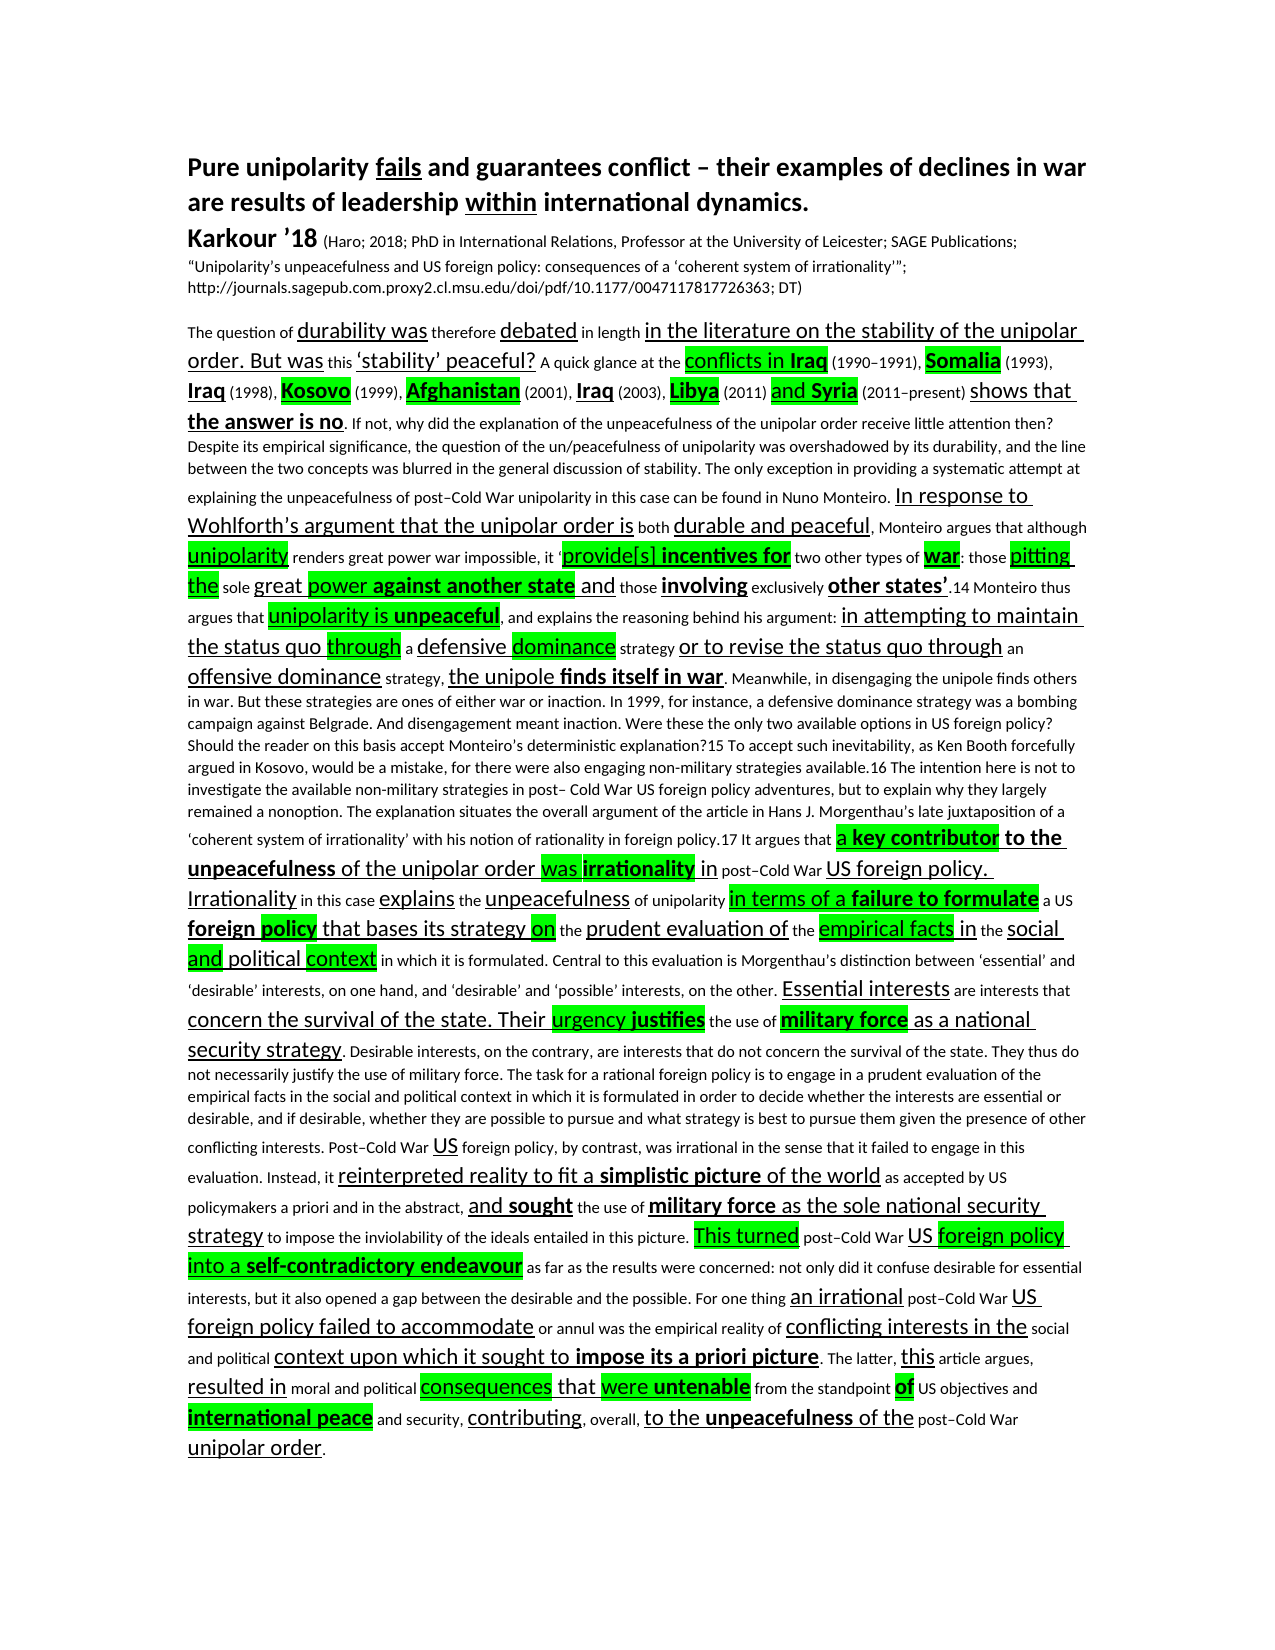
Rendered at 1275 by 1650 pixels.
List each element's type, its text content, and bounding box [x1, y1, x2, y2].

subtitle Pure unipolarity fails and guarantees conflict – their examples of declines in war are results of leadership within international dynamics. [187, 150, 1087, 219]
text Karkour ’18 (Haro; 2018; PhD in International Relations, Professor at the University of Leicester; SAGE Publications; “Unipolarity’s unpeacefulness and US foreign policy: consequences of a ‘coherent system of irrationality’”; http://journals.sagepub.com.proxy2.cl.msu.edu/doi/pdf/10.1177/0047117817726363; DT) [187, 221, 1087, 298]
text The question of durability was therefore debated in length in the literature on the stability of the unipolar order. But was this ‘stability’ peaceful? A quick glance at the conflicts in Iraq (1990–1991), Somalia (1993), Iraq (1998), Kosovo (1999), Afghanistan (2001), Iraq (2003), Libya (2011) and Syria (2011–present) shows that the answer is no. If not, why did the explanation of the unpeacefulness of the unipolar order receive little attention then? Despite its empirical significance, the question of the un/peacefulness of unipolarity was overshadowed by its durability, and the line between the two concepts was blurred in the general discussion of stability. The only exception in providing a systematic attempt at explaining the unpeacefulness of post–Cold War unipolarity in this case can be found in Nuno Monteiro. In response to Wohlforth’s argument that the unipolar order is both durable and peaceful, Monteiro argues that although unipolarity renders great power war impossible, it ‘provide[s] incentives for two other types of war: those pitting the sole great power against another state and those involving exclusively other states’.14 Monteiro thus argues that unipolarity is unpeaceful, and explains the reasoning behind his argument: in attempting to maintain the status quo through a defensive dominance strategy or to revise the status quo through an offensive dominance strategy, the unipole finds itself in war. Meanwhile, in disengaging the unipole finds others in war. But these strategies are ones of either war or inaction. In 1999, for instance, a defensive dominance strategy was a bombing campaign against Belgrade. And disengagement meant inaction. Were these the only two available options in US foreign policy? Should the reader on this basis accept Monteiro’s deterministic explanation?15 To accept such inevitability, as Ken Booth forcefully argued in Kosovo, would be a mistake, for there were also engaging non-military strategies available.16 The intention here is not to investigate the available non-military strategies in post– Cold War US foreign policy adventures, but to explain why they largely remained a nonoption. The explanation situates the overall argument of the article in Hans J. Morgenthau’s late juxtaposition of a ‘coherent system of irrationality’ with his notion of rationality in foreign policy.17 It argues that a key contributor to the unpeacefulness of the unipolar order was irrationality in post–Cold War US foreign policy. Irrationality in this case explains the unpeacefulness of unipolarity in terms of a failure to formulate a US foreign policy that bases its strategy on the prudent evaluation of the empirical facts in the social and political context in which it is formulated. Central to this evaluation is Morgenthau’s distinction between ‘essential’ and ‘desirable’ interests, on one hand, and ‘desirable’ and ‘possible’ interests, on the other. Essential interests are interests that concern the survival of the state. Their urgency justifies the use of military force as a national security strategy. Desirable interests, on the contrary, are interests that do not concern the survival of the state. They thus do not necessarily justify the use of military force. The task for a rational foreign policy is to engage in a prudent evaluation of the empirical facts in the social and political context in which it is formulated in order to decide whether the interests are essential or desirable, and if desirable, whether they are possible to pursue and what strategy is best to pursue them given the presence of other conflicting interests. Post–Cold War US foreign policy, by contrast, was irrational in the sense that it failed to engage in this evaluation. Instead, it reinterpreted reality to fit a simplistic picture of the world as accepted by US policymakers a priori and in the abstract, and sought the use of military force as the sole national security strategy to impose the inviolability of the ideals entailed in this picture. This turned post–Cold War US foreign policy into a self-contradictory endeavour as far as the results were concerned: not only did it confuse desirable for essential interests, but it also opened a gap between the desirable and the possible. For one thing an irrational post–Cold War US foreign policy failed to accommodate or annul was the empirical reality of conflicting interests in the social and political context upon which it sought to impose its a priori picture. The latter, this article argues, resulted in moral and political consequences that were untenable from the standpoint of US objectives and international peace and security, contributing, overall, to the unpeacefulness of the post–Cold War unipolar order. [187, 316, 1087, 1461]
